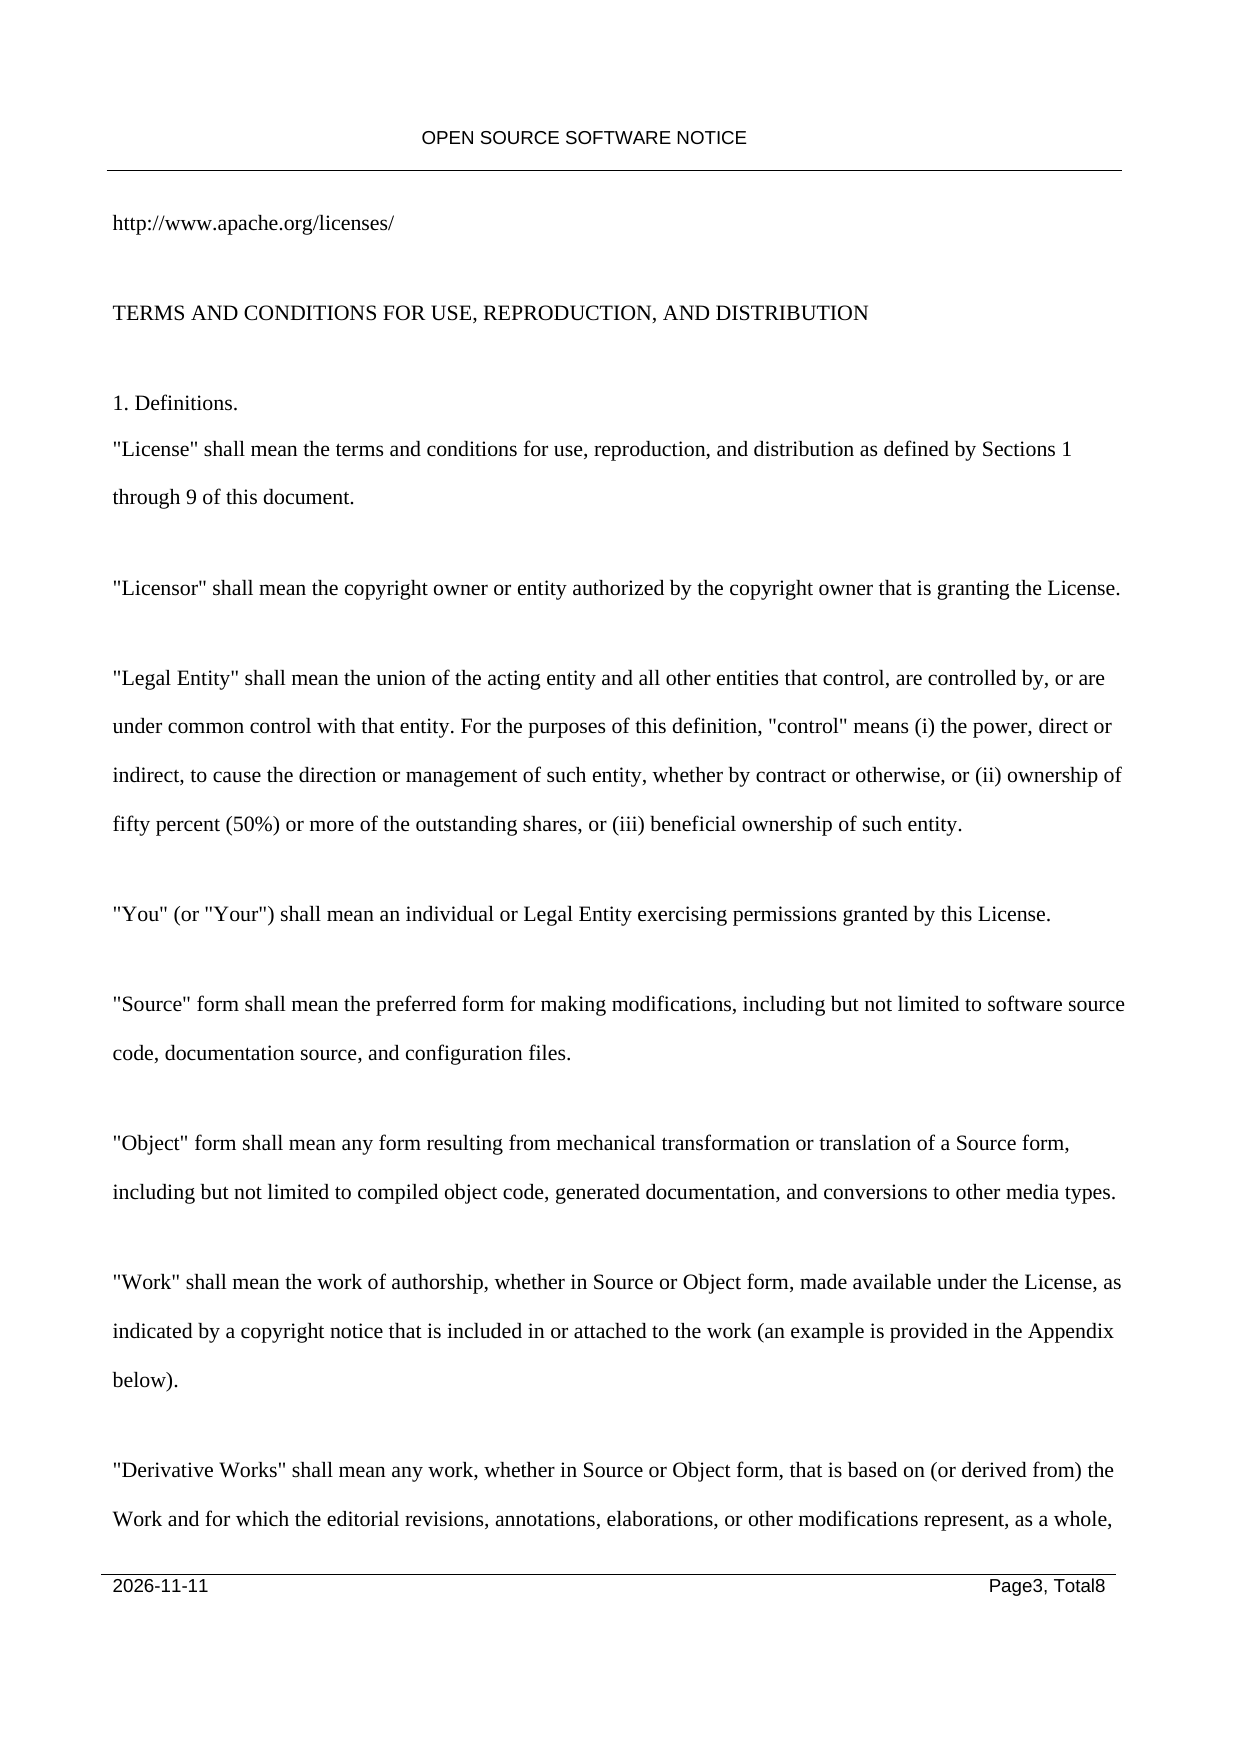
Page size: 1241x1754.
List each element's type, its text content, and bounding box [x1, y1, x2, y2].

text "Source" form shall mean the preferred form for making modifications, including but not limited to software source code, documentation source, and configuration files. [112, 988, 1128, 1069]
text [112, 1453, 1128, 1534]
text TERMS AND CONDITIONS FOR USE, REPRODUCTION, AND DISTRIBUTION [112, 297, 1128, 329]
text 1. Definitions. [112, 387, 1128, 419]
text "Work" shall mean the work of authorship, whether in Source or Object form, made available under the License, as indicated by a copyright notice that is included in or attached to the work (an example is provided in the Appendix below). [112, 1266, 1128, 1396]
text "Object" form shall mean any form resulting from mechanical transformation or translation of a Source form, including but not limited to compiled object code, generated documentation, and conversions to other media types. [112, 1127, 1128, 1208]
text "Legal Entity" shall mean the union of the acting entity and all other entities that control, are controlled by, or are under common control with that entity. For the purposes of this definition, "control" means (i) the power, direct or indirect, to cause the direction or management of such entity, whether by contract or otherwise, or (ii) ownership of fifty percent (50%) or more of the outstanding shares, or (iii) beneficial ownership of such entity. [112, 661, 1128, 840]
text "You" (or "Your") shall mean an individual or Legal Entity exercising permissions granted by this License. [112, 897, 1128, 930]
text "License" shall mean the terms and conditions for use, reproduction, and distribution as defined by Sections 1 through 9 of this document. [112, 432, 1128, 513]
text "Licensor" shall mean the copyright owner or entity authorized by the copyright owner that is granting the License. [112, 571, 1128, 603]
text http://www.apache.org/licenses/ [112, 206, 1128, 239]
